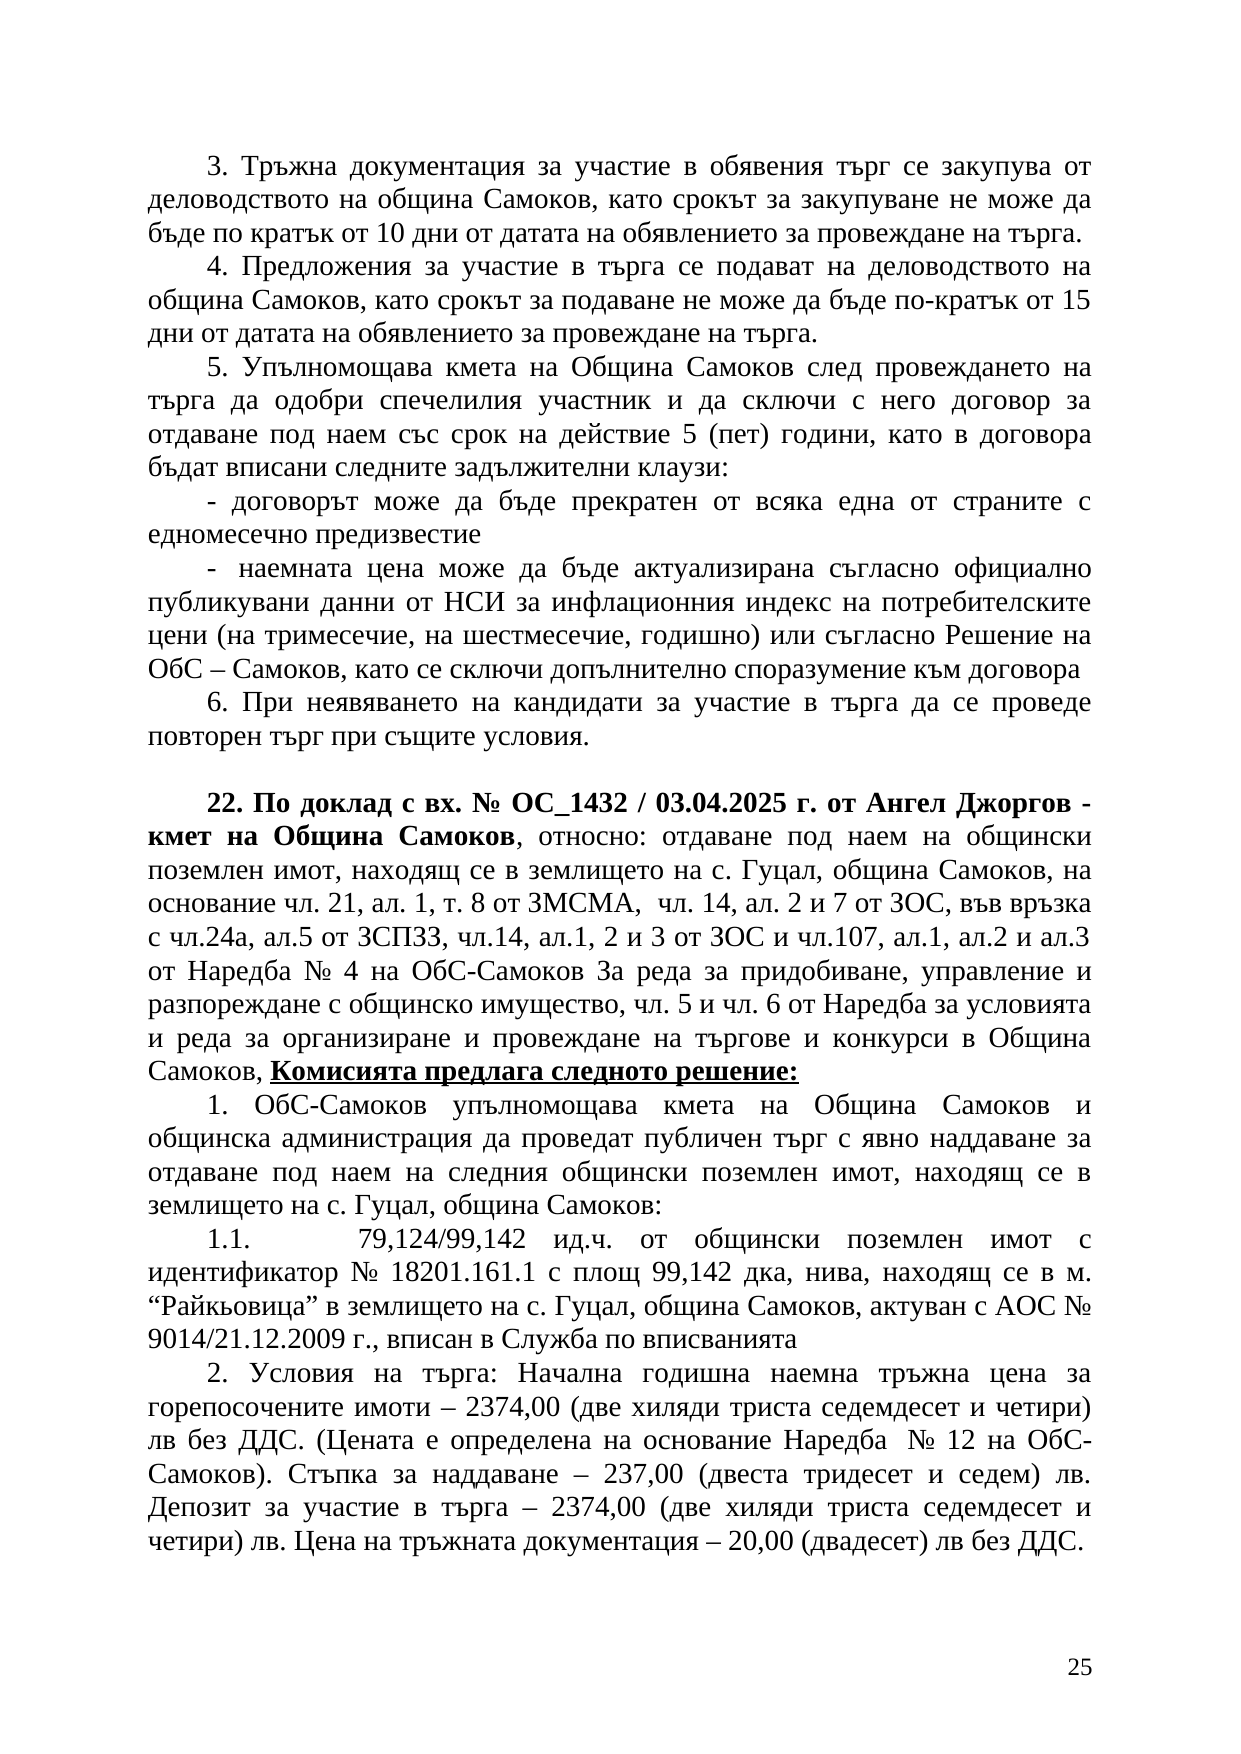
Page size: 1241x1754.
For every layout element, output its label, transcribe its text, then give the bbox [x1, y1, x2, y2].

text 22. По доклад с вх. № ОС_1432 / 03.04.2025 г. от Ангел Джоргов - кмет на Община Самоков, относно: отдаване под наем на общински поземлен имот, находящ се в землището на с. Гуцал, община Самоков, на основание чл. 21, ал. 1, т. 8 от ЗМСМА, чл. 14, ал. 2 и 7 от ЗОС, във връзка с чл.24а, ал.5 от ЗСПЗЗ, чл.14, ал.1, 2 и 3 от ЗОС и чл.107, ал.1, ал.2 и ал.3 от Наредба № 4 на ОбС-Самоков За реда за придобиване, управление и разпореждане с общинско имущество, чл. 5 и чл. 6 от Наредба за условията и реда за организиране и провеждане на търгове и конкурси в Община Самоков, Комисията предлага следното решение: [148, 785, 1093, 1087]
text 3. Тръжна документация за участие в обявения търг се закупува от деловодството на община Самоков, като срокът за закупуване не може да бъде по кратък от 10 дни от датата на обявлението за провеждане на търга. [148, 148, 1093, 248]
text 2. Условия на търга: Начална годишна наемна тръжна цена за горепосочените имоти – 2374,00 (две хиляди триста седемдесет и четири) лв без ДДС. (Цената е определена на основание Наредба № 12 на ОбС-Самоков). Стъпка за наддаване – 237,00 (двеста тридесет и седем) лв. Депозит за участие в търга – 2374,00 (две хиляди триста седемдесет и четири) лв. Цена на тръжната документация – 20,00 (двадесет) лв без ДДС. [148, 1355, 1093, 1556]
text 6. При неявяването на кандидати за участие в търга да се проведе повторен търг при същите условия. [148, 684, 1093, 751]
text - договорът може да бъде прекратен от всяка една от страните с едномесечно предизвестие [148, 483, 1093, 550]
text 4. Предложения за участие в търга се подават на деловодството на община Самоков, като срокът за подаване не може да бъде по-кратък от 15 дни от датата на обявлението за провеждане на търга. [148, 248, 1093, 349]
text 1. ОбС-Самоков упълномощава кмета на Община Самоков и общинска администрация да проведат публичен търг с явно наддаване за отдаване под наем на следния общински поземлен имот, находящ се в землището на с. Гуцал, община Самоков: [148, 1087, 1093, 1221]
text - наемната цена може да бъде актуализирана съгласно официално публикувани данни от НСИ за инфлационния индекс на потребителските цени (на тримесечие, на шестмесечие, годишно) или съгласно Решение на ОбС – Самоков, като се сключи допълнително споразумение към договора [148, 550, 1093, 684]
text 1.1. 79,124/99,142 ид.ч. от общински поземлен имот с идентификатор № 18201.161.1 с площ 99,142 дка, нива, находящ се в м. “Райкьовица” в землището на с. Гуцал, община Самоков, актуван с АОС № 9014/21.12.2009 г., вписан в Служба по вписванията [148, 1221, 1093, 1355]
text 5. Упълномощава кмета на Община Самоков след провеждането на търга да одобри спечелилия участник и да сключи с него договор за отдаване под наем със срок на действие 5 (пет) години, като в договора бъдат вписани следните задължителни клаузи: [148, 349, 1093, 483]
